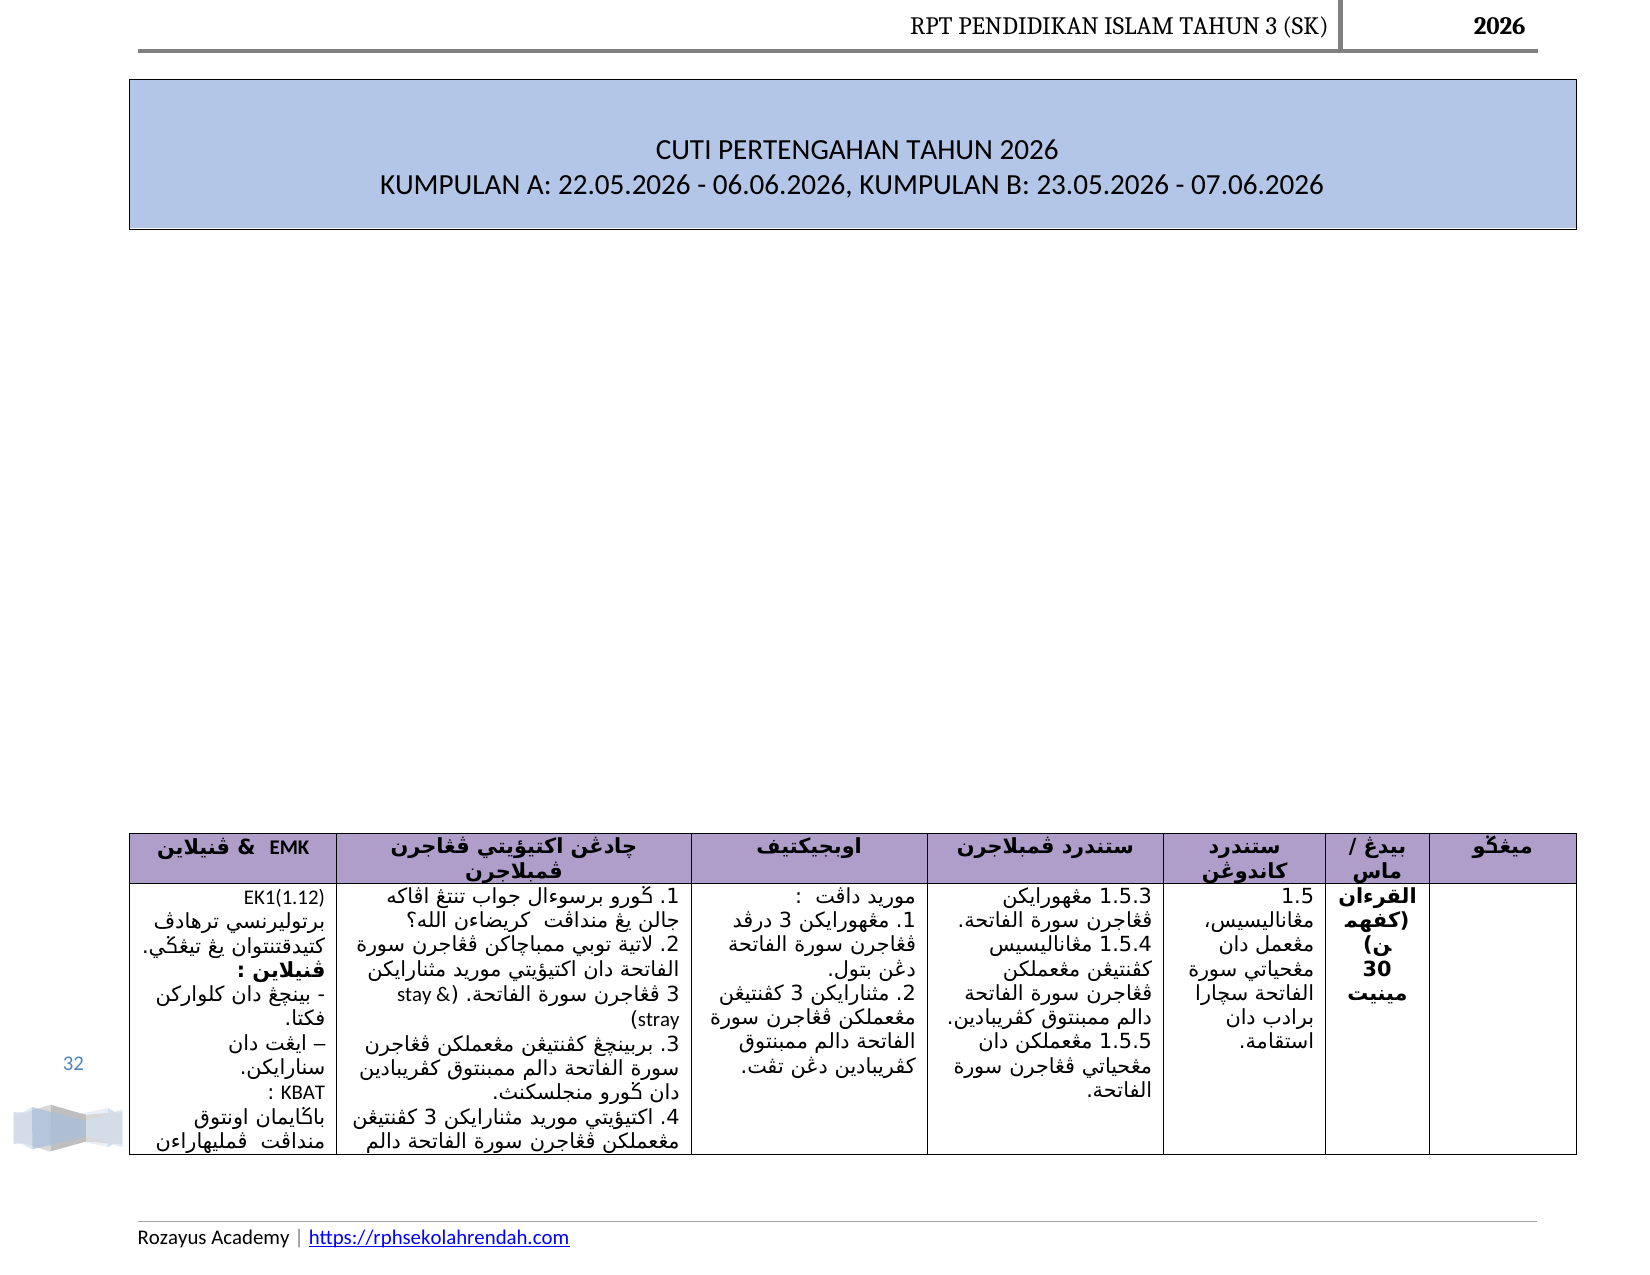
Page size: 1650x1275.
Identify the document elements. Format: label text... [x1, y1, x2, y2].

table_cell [1430, 884, 1576, 1153]
table_header اوبجيكتيف [692, 834, 927, 883]
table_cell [337, 884, 691, 1153]
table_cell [1326, 884, 1429, 1153]
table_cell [692, 884, 927, 1153]
table_header بيدڠ / ماس [1326, 834, 1429, 883]
table_header EMK & ڤنيلاين [130, 834, 336, 883]
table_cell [928, 884, 1163, 1153]
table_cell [130, 884, 336, 1153]
table_cell CUTI PERTENGAHAN TAHUN 2026 KUMPULAN A: 22.05.2026 - 06.06.2026, KUMPULAN B: 23.05.2026 - 07.06.2026 [130, 80, 1576, 228]
table_header چادڠن اكتيؤيتي ڤڠاجرن ڤمبلاجرن [337, 834, 691, 883]
table_header ستندرد ڤمبلاجرن [928, 834, 1163, 883]
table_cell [1164, 884, 1325, 1153]
table_header ميڠݢو [1430, 834, 1576, 883]
table_header ستندرد كاندوڠن [1164, 834, 1325, 883]
